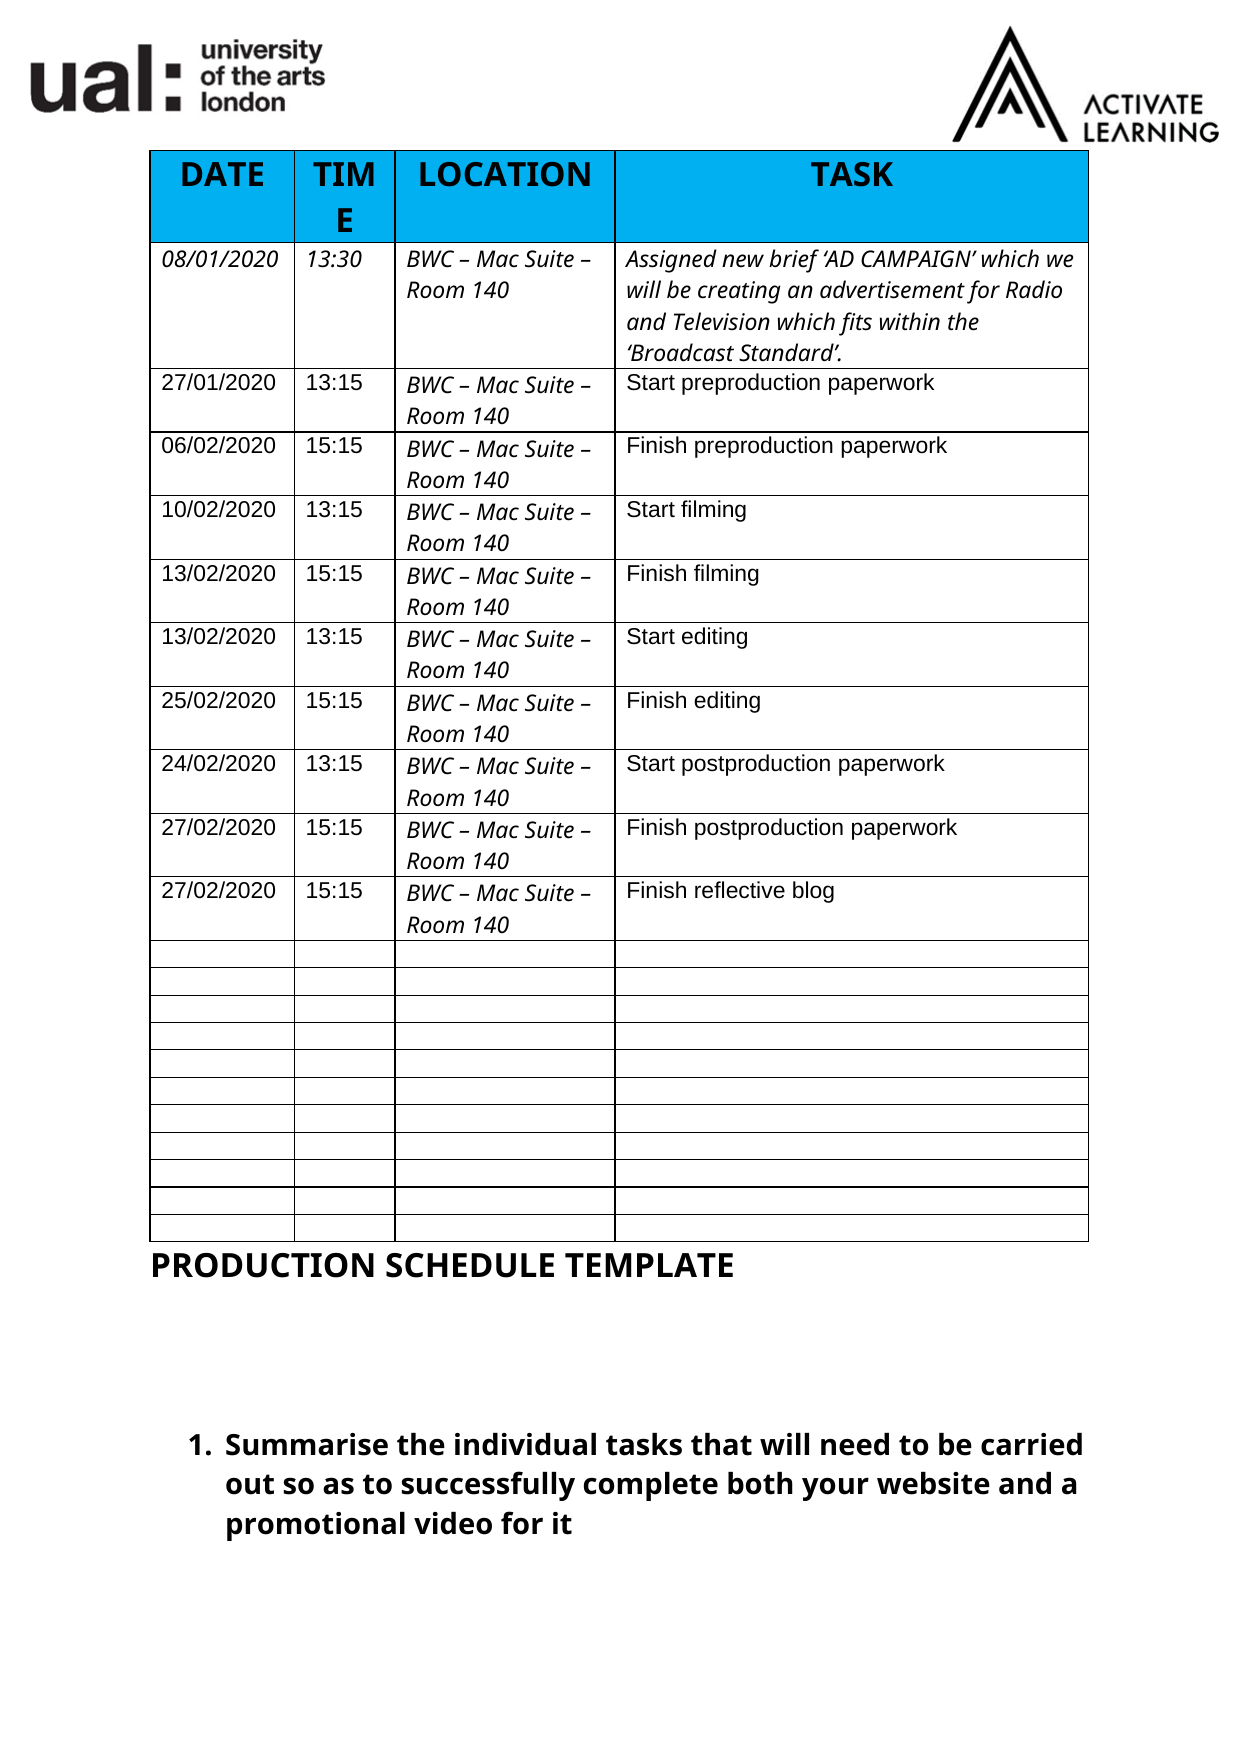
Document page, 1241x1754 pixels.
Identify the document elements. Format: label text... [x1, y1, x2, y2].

text PRODUCTION SCHEDULE TEMPLATE [150, 1242, 1090, 1288]
table_cell [396, 996, 614, 1022]
table_cell Assigned new brief ‘AD CAMPAIGN’ which we will be creating an advertisement for Radio and Television which fits within the ‘Broadcast Standard’. [616, 243, 1088, 368]
table_cell [616, 1078, 1088, 1104]
table_cell [295, 1050, 394, 1077]
table_cell 13:15 [295, 496, 394, 558]
table_cell [151, 1215, 294, 1241]
table_header TASK [616, 151, 1088, 242]
table_cell [295, 1078, 394, 1104]
table_cell [396, 1215, 614, 1241]
table_cell [616, 1023, 1088, 1049]
table_cell 13:15 [295, 750, 394, 813]
table_cell [616, 1133, 1088, 1159]
table_cell [396, 1105, 614, 1132]
table_cell [295, 1023, 394, 1049]
table_cell 27/01/2020 [151, 369, 294, 431]
table_cell [151, 1105, 294, 1132]
table_cell [295, 1160, 394, 1186]
table_cell [396, 968, 614, 994]
table_cell 27/02/2020 [151, 814, 294, 876]
table_cell [295, 1105, 394, 1132]
table_cell 15:15 [295, 814, 394, 876]
table_cell [396, 1188, 614, 1214]
table_cell [151, 996, 294, 1022]
table_cell BWC – Mac Suite – Room 140 [396, 243, 614, 368]
table_cell [396, 1160, 614, 1186]
table_cell [151, 1160, 294, 1186]
table_cell [295, 996, 394, 1022]
table_cell [151, 968, 294, 994]
table_cell BWC – Mac Suite – Room 140 [396, 623, 614, 686]
table_cell [616, 996, 1088, 1022]
table_cell Start postproduction paperwork [616, 750, 1088, 813]
table_cell BWC – Mac Suite – Room 140 [396, 496, 614, 558]
table_cell [151, 1023, 294, 1049]
table_cell [151, 1078, 294, 1104]
table_cell 13:15 [295, 369, 394, 431]
table_cell BWC – Mac Suite – Room 140 [396, 560, 614, 622]
table_cell 15:15 [295, 687, 394, 749]
table_cell [616, 1188, 1088, 1214]
table_cell BWC – Mac Suite – Room 140 [396, 877, 614, 940]
table_cell BWC – Mac Suite – Room 140 [396, 750, 614, 813]
table_cell 08/01/2020 [151, 243, 294, 368]
table_cell Start preproduction paperwork [616, 369, 1088, 431]
table_cell Finish preproduction paperwork [616, 433, 1088, 495]
table_cell 10/02/2020 [151, 496, 294, 558]
table_cell 13/02/2020 [151, 623, 294, 686]
picture [951, 15, 1221, 150]
table_cell [396, 1023, 614, 1049]
table_cell BWC – Mac Suite – Room 140 [396, 814, 614, 876]
table_cell Start filming [616, 496, 1088, 558]
table_cell [151, 1050, 294, 1077]
table_cell [616, 941, 1088, 967]
table_cell 13:15 [295, 623, 394, 686]
table_cell [151, 1188, 294, 1214]
table_cell 06/02/2020 [151, 433, 294, 495]
table_cell [295, 1133, 394, 1159]
table_cell [616, 1215, 1088, 1241]
table_cell Finish filming [616, 560, 1088, 622]
picture [6, 6, 351, 146]
table_cell Finish reflective blog [616, 877, 1088, 940]
table_cell 13:30 [295, 243, 394, 368]
table_cell 27/02/2020 [151, 877, 294, 940]
table_cell [616, 1105, 1088, 1132]
table_cell Finish editing [616, 687, 1088, 749]
table_cell Start editing [616, 623, 1088, 686]
table_cell [396, 941, 614, 967]
table_header TIME [295, 151, 394, 242]
table_cell [295, 1215, 394, 1241]
table_cell [396, 1133, 614, 1159]
table_cell 13/02/2020 [151, 560, 294, 622]
table_cell 24/02/2020 [151, 750, 294, 813]
table_cell BWC – Mac Suite – Room 140 [396, 433, 614, 495]
table_cell [151, 1133, 294, 1159]
table_cell [295, 1188, 394, 1214]
table_cell Finish postproduction paperwork [616, 814, 1088, 876]
table_cell [295, 968, 394, 994]
table_header LOCATION [396, 151, 614, 242]
table_cell BWC – Mac Suite – Room 140 [396, 369, 614, 431]
table_cell 15:15 [295, 433, 394, 495]
table_cell BWC – Mac Suite – Room 140 [396, 687, 614, 749]
table_cell [396, 1050, 614, 1077]
table_cell [295, 941, 394, 967]
table_cell [616, 1160, 1088, 1186]
table_cell [151, 941, 294, 967]
table_cell 15:15 [295, 877, 394, 940]
table_cell [616, 1050, 1088, 1077]
list Summarise the individual tasks that will need to be carried out so as to successfully complete both your website and a promotional video for it [187, 1424, 1090, 1543]
table_cell 15:15 [295, 560, 394, 622]
table_header DATE [151, 151, 294, 242]
table_cell [616, 968, 1088, 994]
table_cell [396, 1078, 614, 1104]
table_cell 25/02/2020 [151, 687, 294, 749]
